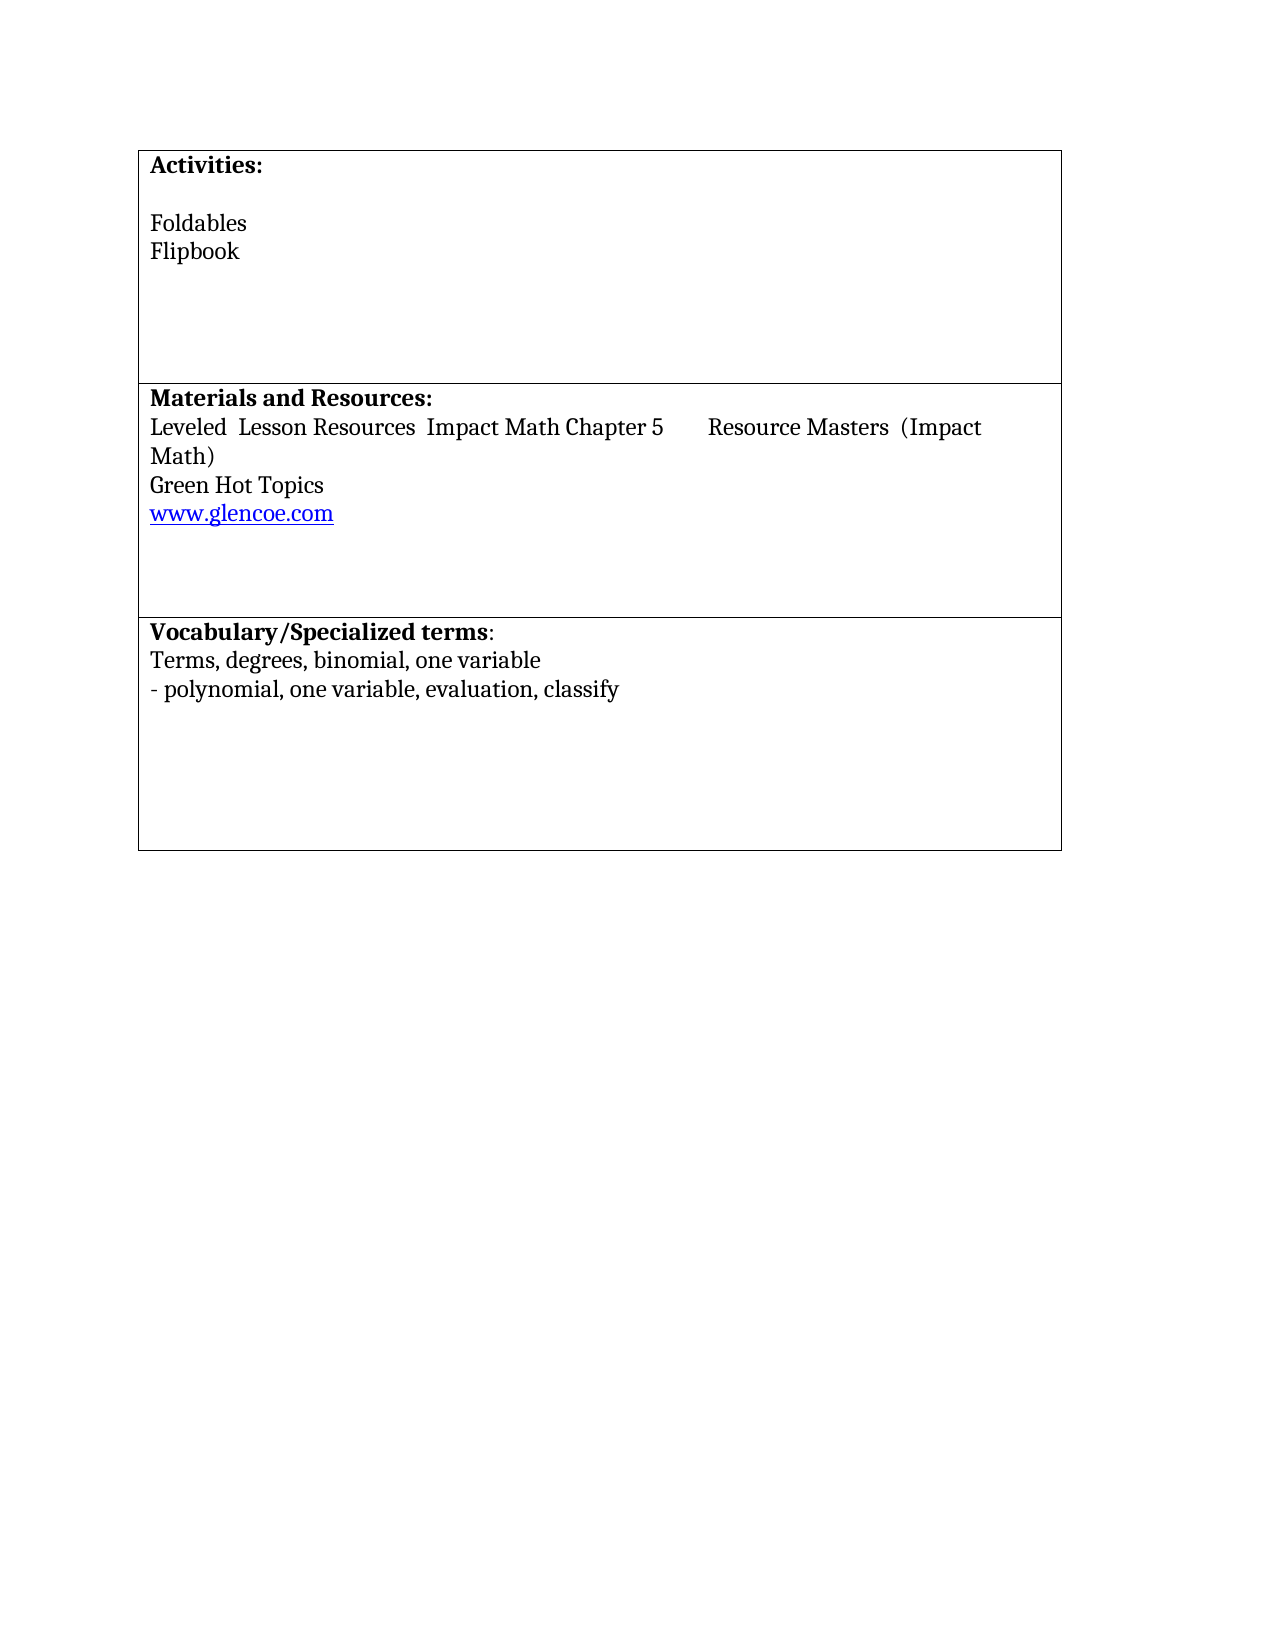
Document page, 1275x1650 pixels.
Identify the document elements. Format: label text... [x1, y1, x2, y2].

table_cell Activities: Foldables Flipbook [139, 151, 1061, 383]
table_cell Materials and Resources: Leveled Lesson Resources Impact Math Chapter 5 Resource Masters (Impact Math) Green Hot Topics www.glencoe.com [139, 384, 1061, 617]
table_cell Vocabulary/Specialized terms: Terms, degrees, binomial, one variable - polynomial, one variable, evaluation, classify [139, 618, 1061, 850]
